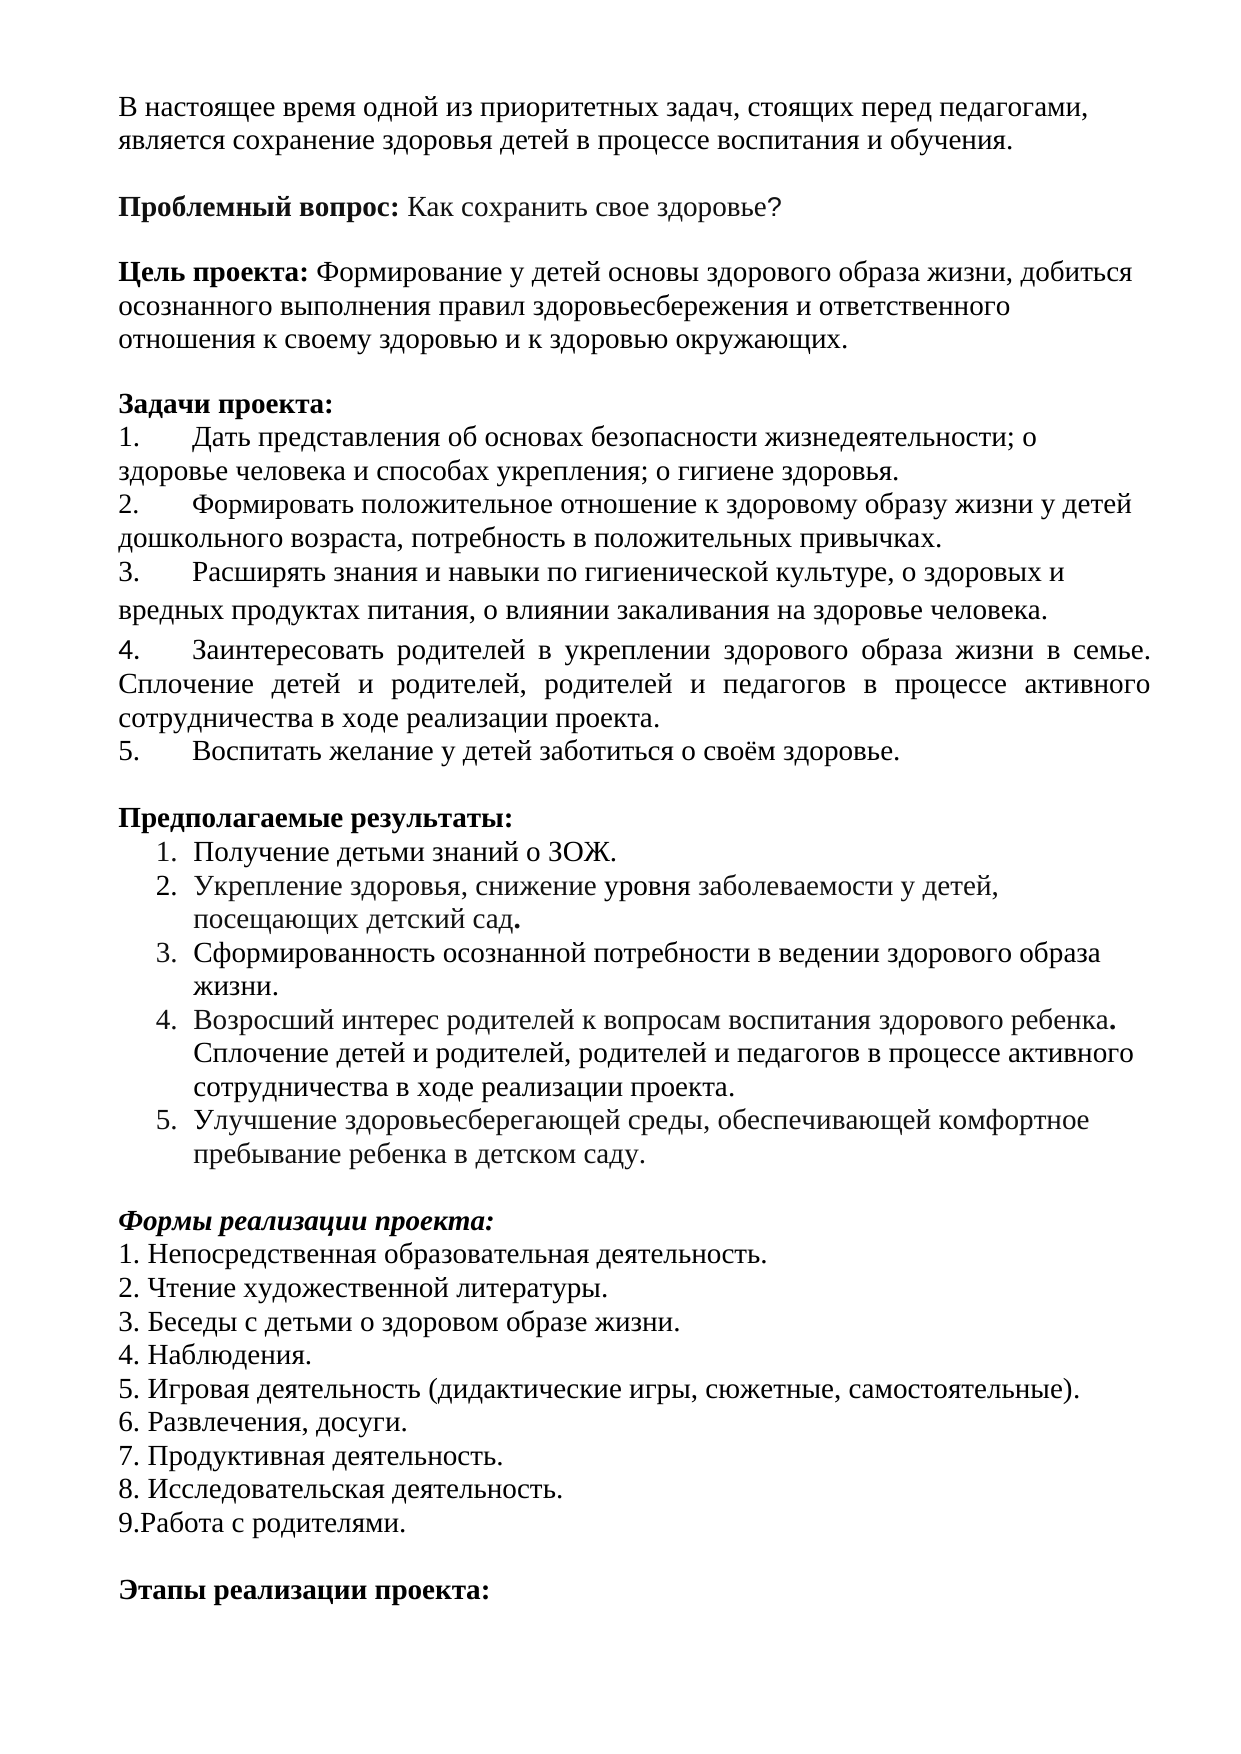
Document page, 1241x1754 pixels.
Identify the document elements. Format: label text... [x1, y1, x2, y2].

text Задачи проекта: [118, 386, 1152, 419]
text 7. Продуктивная деятельность. [118, 1438, 1152, 1471]
list Сформированность осознанной потребности в ведении здорового образа жизни. [156, 935, 1152, 1002]
text 4. Наблюдения. [118, 1337, 1152, 1371]
text Предполагаемые результаты: [118, 801, 1152, 834]
list Расширять знания и навыки по гигиенической культуре, о здоровых и вредных продуктах питания, о влиянии закаливания на здоровье человека. [118, 554, 1152, 626]
text 3. Беседы с детьми о здоровом образе жизни. [118, 1304, 1152, 1337]
list Формировать положительное отношение к здоровому образу жизни у детей дошкольного возраста, потребность в положительных привычках. [118, 487, 1152, 554]
list Улучшение здоровьесберегающей среды, обеспечивающей комфортное пребывание ребенка в детском саду. [156, 1102, 1152, 1169]
text Проблемный вопрос: Как сохранить свое здоровье? [118, 189, 1152, 223]
text Цель проекта: Формирование у детей основы здорового образа жизни, добиться осознанного выполнения правил здоровьесбережения и ответственного отношения к своему здоровью и к здоровью окружающих. [118, 254, 1152, 355]
text 5. Игровая деятельность (дидактические игры, сюжетные, самостоятельные). [118, 1371, 1152, 1404]
list Возросший интерес родителей к вопросам воспитания здорового ребенка. Сплочение детей и родителей, родителей и педагогов в процессе активного сотрудничества в ходе реализации проекта. [156, 1002, 1152, 1102]
list Заинтересовать родителей в укреплении здорового образа жизни в семье. Сплочение детей и родителей, родителей и педагогов в процессе активного сотрудничества в ходе реализации проекта. [118, 631, 1152, 733]
text В настоящее время одной из приоритетных задач, стоящих перед педагогами, является сохранение здоровья детей в процессе воспитания и обучения. [118, 89, 1152, 156]
text 2. Чтение художественной литературы. [118, 1270, 1152, 1304]
text 8. Исследовательская деятельность. [118, 1471, 1152, 1505]
list Дать представления об основах безопасности жизнедеятельности; о здоровье человека и способах укрепления; о гигиене здоровья. [118, 419, 1152, 487]
text 6. Развлечения, досуги. [118, 1404, 1152, 1438]
list Укрепление здоровья, снижение уровня заболеваемости у детей, посещающих детский сад. [156, 868, 1152, 935]
list Получение детьми знаний о ЗОЖ. [156, 834, 1152, 868]
text Формы реализации проекта: [118, 1203, 1152, 1237]
list Воспитать желание у детей заботиться о своём здоровье. [118, 733, 1152, 767]
text Этапы реализации проекта: [118, 1572, 1152, 1606]
text 9.Работа с родителями. [118, 1505, 1152, 1538]
text 1. Непосредственная образовательная деятельность. [118, 1237, 1152, 1270]
